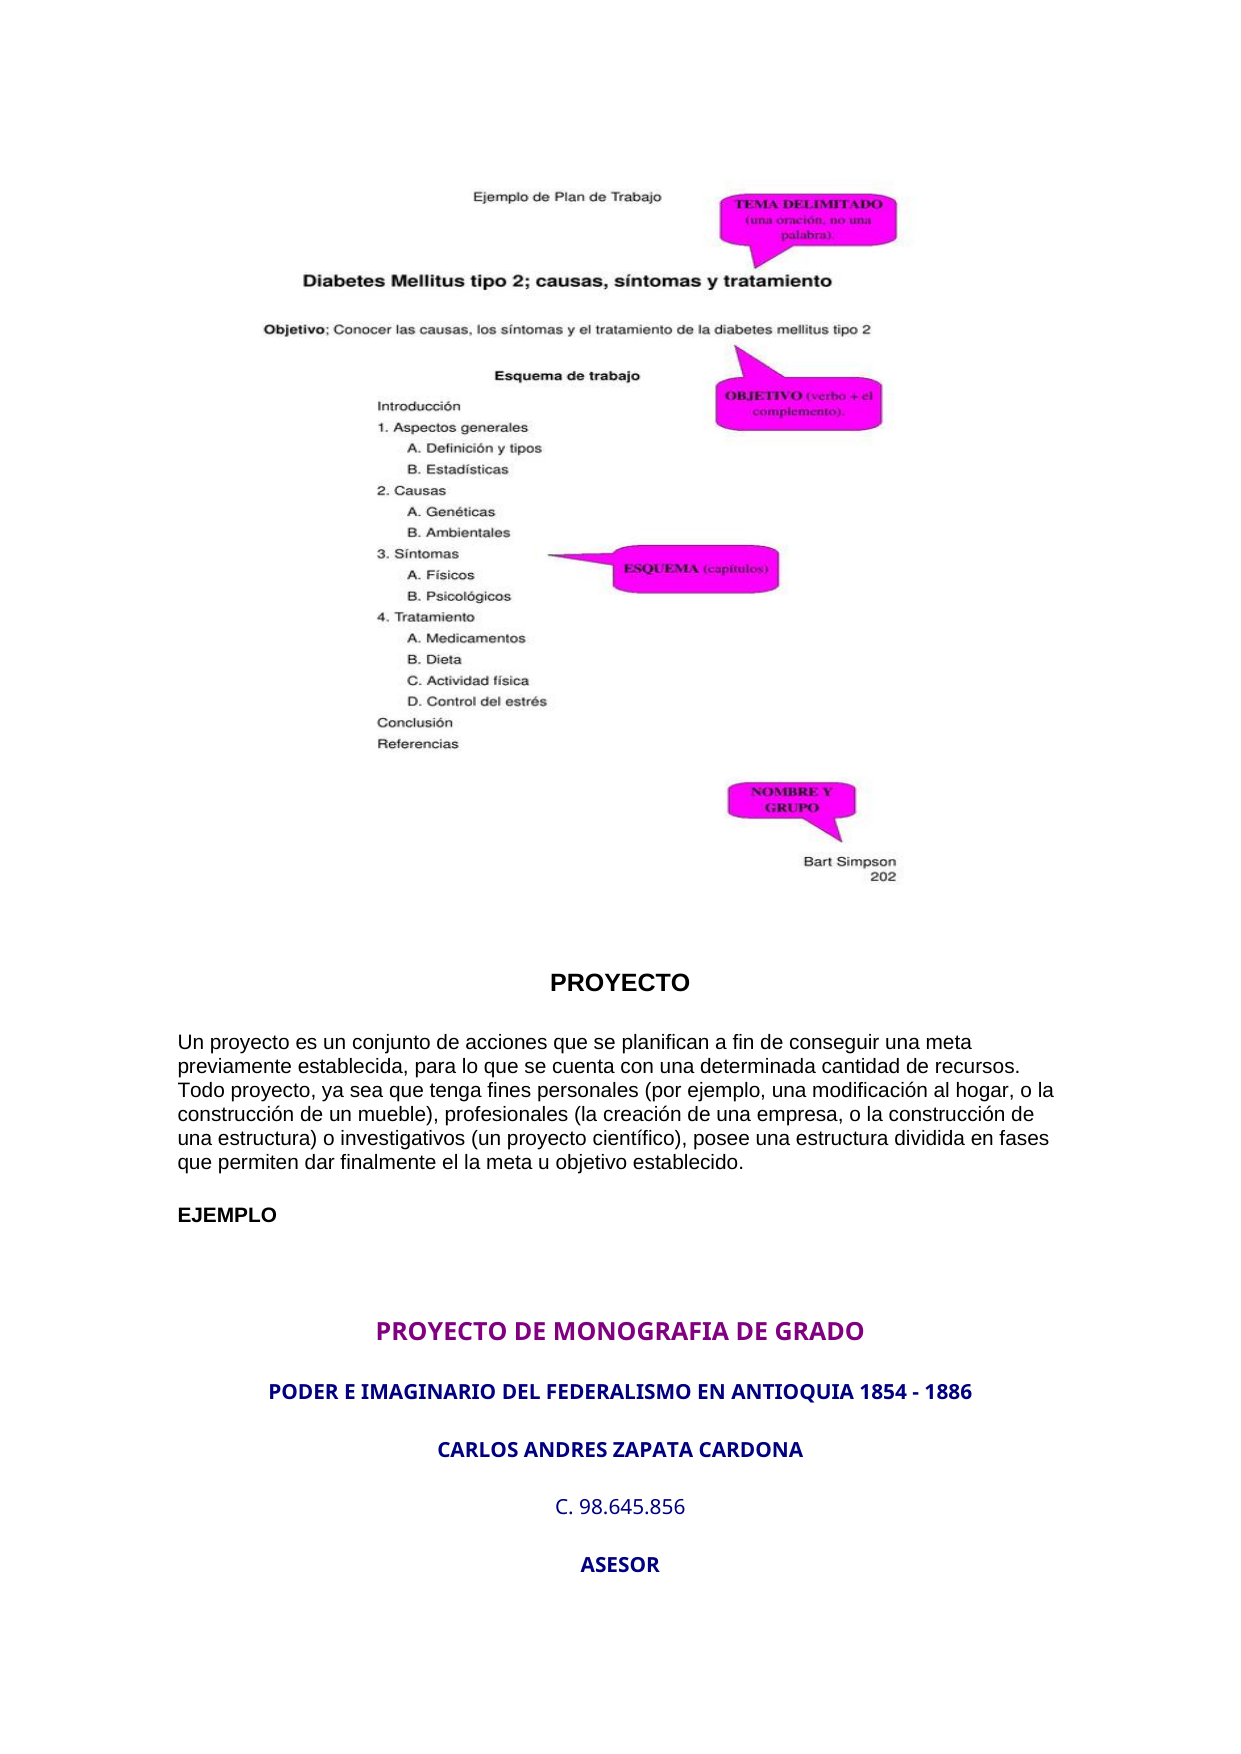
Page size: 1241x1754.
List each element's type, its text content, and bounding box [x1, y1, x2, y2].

text C. 98.645.856 [177, 1492, 1063, 1521]
text EJEMPLO [177, 1203, 1063, 1227]
text ASESOR [177, 1550, 1063, 1578]
text Un proyecto es un conjunto de acciones que se planifican a fin de conseguir una meta previamente establecida, para lo que se cuenta con una determinada cantidad de recursos. Todo proyecto, ya sea que tenga fines personales (por ejemplo, una modificación al hogar, o la construcción de un mueble), profesionales (la creación de una empresa, o la construcción de una estructura) o investigativos (un proyecto científico), posee una estructura dividida en fases que permiten dar finalmente el la meta u objetivo establecido. [177, 1030, 1063, 1174]
picture [177, 147, 958, 943]
text PROYECTO DE MONOGRAFIA DE GRADO [177, 1314, 1063, 1348]
text PODER E IMAGINARIO DEL FEDERALISMO EN ANTIOQUIA 1854 - 1886 [177, 1377, 1063, 1406]
text PROYECTO [177, 968, 1063, 997]
text CARLOS ANDRES ZAPATA CARDONA [177, 1435, 1063, 1463]
